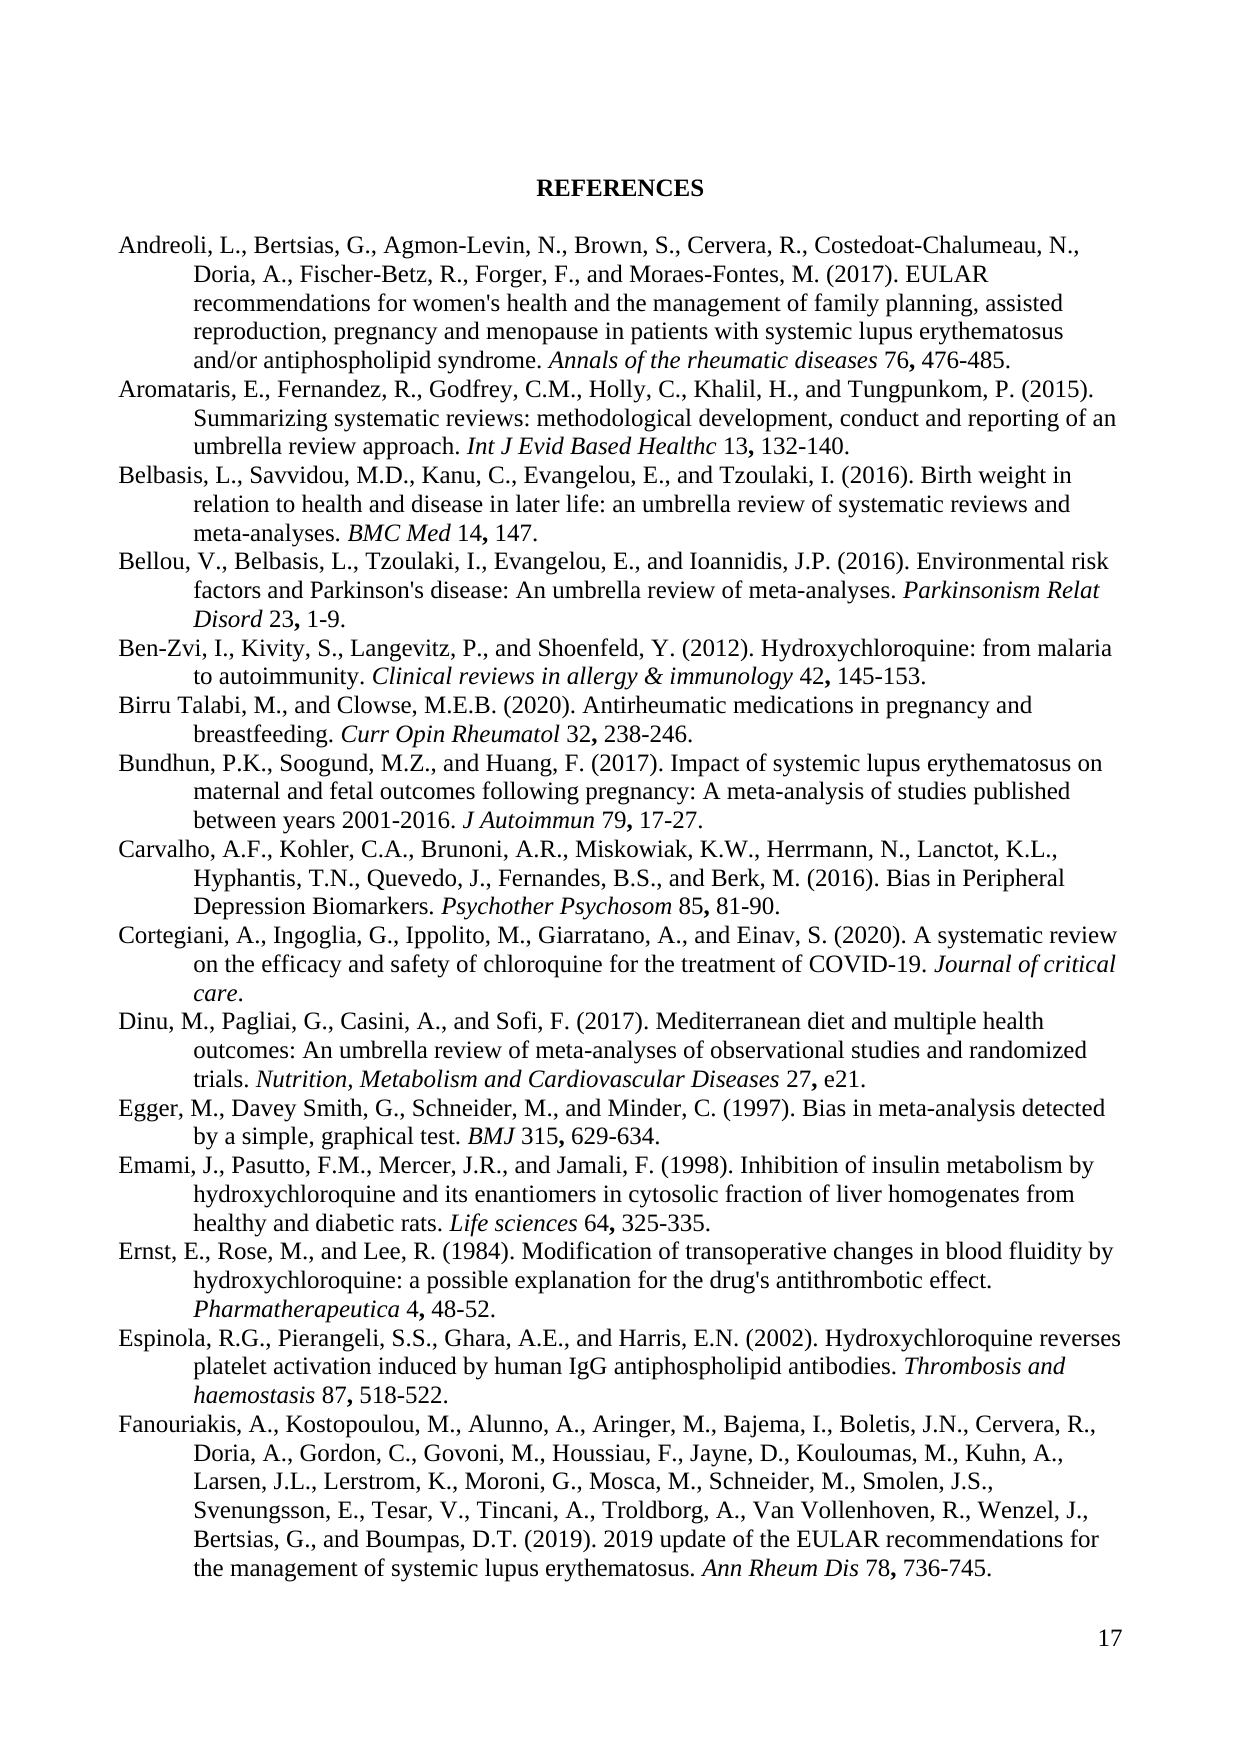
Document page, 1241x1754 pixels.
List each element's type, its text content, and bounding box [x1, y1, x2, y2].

text Dinu, M., Pagliai, G., Casini, A., and Sofi, F. (2017). Mediterranean diet and multiple health outcomes: An umbrella review of meta-analyses of observational studies and randomized trials. Nutrition, Metabolism and Cardiovascular Diseases 27, e21. [118, 1006, 1122, 1093]
text Ben-Zvi, I., Kivity, S., Langevitz, P., and Shoenfeld, Y. (2012). Hydroxychloroquine: from malaria to autoimmunity. Clinical reviews in allergy & immunology 42, 145-153. [118, 633, 1122, 690]
text Cortegiani, A., Ingoglia, G., Ippolito, M., Giarratano, A., and Einav, S. (2020). A systematic review on the efficacy and safety of chloroquine for the treatment of COVID-19. Journal of critical care. [118, 920, 1122, 1006]
text Birru Talabi, M., and Clowse, M.E.B. (2020). Antirheumatic medications in pregnancy and breastfeeding. Curr Opin Rheumatol 32, 238-246. [118, 690, 1122, 748]
subtitle REFERENCES [118, 173, 1122, 201]
text Bellou, V., Belbasis, L., Tzoulaki, I., Evangelou, E., and Ioannidis, J.P. (2016). Environmental risk factors and Parkinson's disease: An umbrella review of meta-analyses. Parkinsonism Relat Disord 23, 1-9. [118, 546, 1122, 633]
text Ernst, E., Rose, M., and Lee, R. (1984). Modification of transoperative changes in blood fluidity by hydroxychloroquine: a possible explanation for the drug's antithrombotic effect. Pharmatherapeutica 4, 48-52. [118, 1236, 1122, 1323]
text Belbasis, L., Savvidou, M.D., Kanu, C., Evangelou, E., and Tzoulaki, I. (2016). Birth weight in relation to health and disease in later life: an umbrella review of systematic reviews and meta-analyses. BMC Med 14, 147. [118, 460, 1122, 546]
text Fanouriakis, A., Kostopoulou, M., Alunno, A., Aringer, M., Bajema, I., Boletis, J.N., Cervera, R., Doria, A., Gordon, C., Govoni, M., Houssiau, F., Jayne, D., Kouloumas, M., Kuhn, A., Larsen, J.L., Lerstrom, K., Moroni, G., Mosca, M., Schneider, M., Smolen, J.S., Svenungsson, E., Tesar, V., Tincani, A., Troldborg, A., Van Vollenhoven, R., Wenzel, J., Bertsias, G., and Boumpas, D.T. (2019). 2019 update of the EULAR recommendations for the management of systemic lupus erythematosus. Ann Rheum Dis 78, 736-745. [118, 1409, 1122, 1581]
text Carvalho, A.F., Kohler, C.A., Brunoni, A.R., Miskowiak, K.W., Herrmann, N., Lanctot, K.L., Hyphantis, T.N., Quevedo, J., Fernandes, B.S., and Berk, M. (2016). Bias in Peripheral Depression Biomarkers. Psychother Psychosom 85, 81-90. [118, 834, 1122, 920]
text Emami, J., Pasutto, F.M., Mercer, J.R., and Jamali, F. (1998). Inhibition of insulin metabolism by hydroxychloroquine and its enantiomers in cytosolic fraction of liver homogenates from healthy and diabetic rats. Life sciences 64, 325-335. [118, 1150, 1122, 1236]
text Aromataris, E., Fernandez, R., Godfrey, C.M., Holly, C., Khalil, H., and Tungpunkom, P. (2015). Summarizing systematic reviews: methodological development, conduct and reporting of an umbrella review approach. Int J Evid Based Healthc 13, 132-140. [118, 374, 1122, 460]
text Bundhun, P.K., Soogund, M.Z., and Huang, F. (2017). Impact of systemic lupus erythematosus on maternal and fetal outcomes following pregnancy: A meta-analysis of studies published between years 2001-2016. J Autoimmun 79, 17-27. [118, 748, 1122, 834]
text Espinola, R.G., Pierangeli, S.S., Ghara, A.E., and Harris, E.N. (2002). Hydroxychloroquine reverses platelet activation induced by human IgG antiphospholipid antibodies. Thrombosis and haemostasis 87, 518-522. [118, 1323, 1122, 1409]
text Egger, M., Davey Smith, G., Schneider, M., and Minder, C. (1997). Bias in meta-analysis detected by a simple, graphical test. BMJ 315, 629-634. [118, 1093, 1122, 1150]
text Andreoli, L., Bertsias, G., Agmon-Levin, N., Brown, S., Cervera, R., Costedoat-Chalumeau, N., Doria, A., Fischer-Betz, R., Forger, F., and Moraes-Fontes, M. (2017). EULAR recommendations for women's health and the management of family planning, assisted reproduction, pregnancy and menopause in patients with systemic lupus erythematosus and/or antiphospholipid syndrome. Annals of the rheumatic diseases 76, 476-485. [118, 230, 1122, 374]
